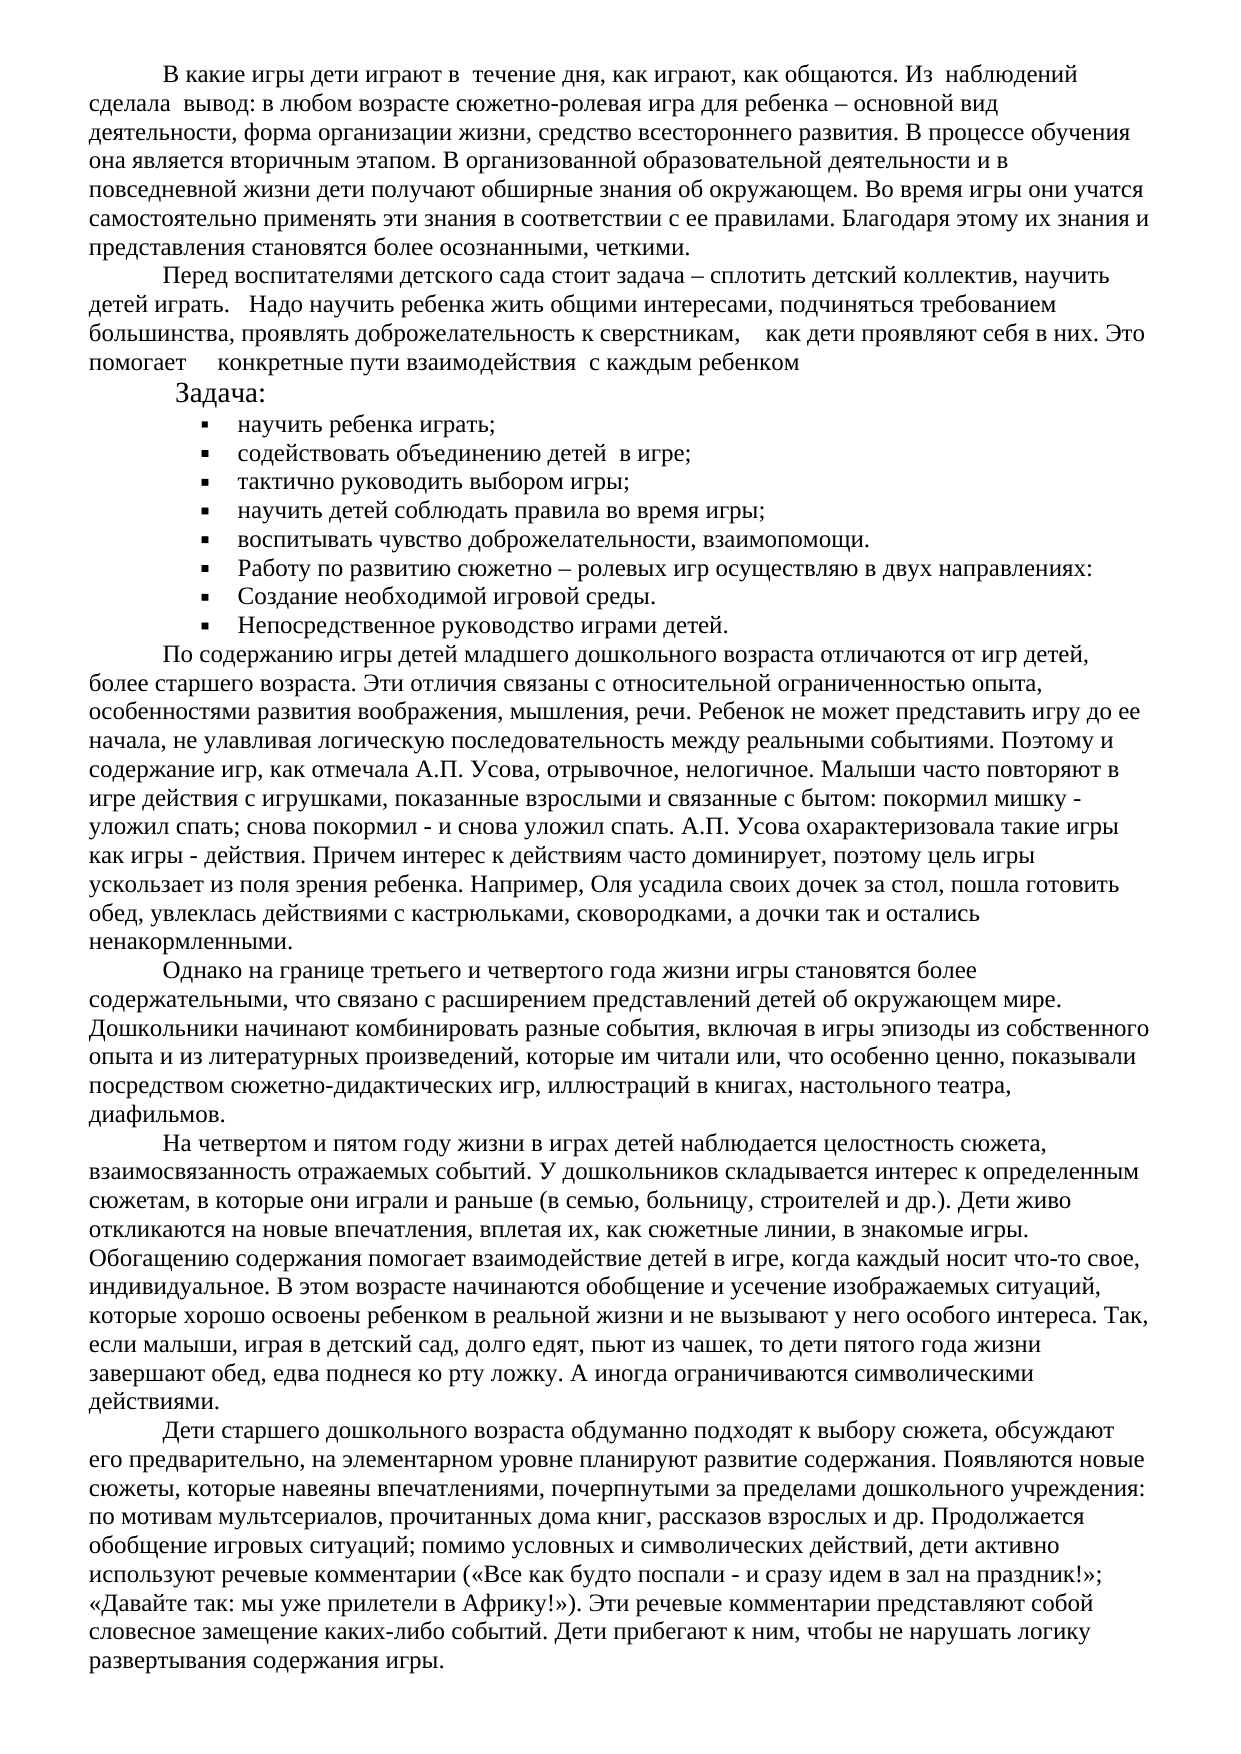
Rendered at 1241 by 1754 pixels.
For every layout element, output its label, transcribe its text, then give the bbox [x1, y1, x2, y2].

text Дети старшего дошкольного возраста обдуманно подходят к выбору сюжета, обсуждают его предварительно, на элементарном уровне планируют развитие содержания. Появляются новые сюжеты, которые навеяны впечатлениями, почерпнутыми за пределами дошкольного учреждения: по мотивам мультсериалов, прочитанных дома книг, рассказов взрослых и др. Продолжается обобщение игровых ситуаций; помимо условных и символических действий, дети активно используют речевые комментарии («Все как будто поспали - и сразу идем в зал на праздник!»; «Давайте так: мы уже прилетели в Африку!»). Эти речевые комментарии представляют собой словесное замещение каких-либо событий. Дети прибегают к ним, чтобы не нарушать логику развертывания содержания игры. [89, 1415, 1152, 1674]
text Однако на границе третьего и четвертого года жизни игры становятся более содержательными, что связано с расширением представлений детей об окружающем мире. Дошкольники начинают комбинировать разные события, включая в игры эпизоды из собственного опыта и из литературных произведений, которые им читали или, что особенно ценно, показывали посредством сюжетно-дидактических игр, иллюстраций в книгах, настольного театра, диафильмов. [89, 955, 1152, 1128]
list тактично руководить выбором игры; [200, 466, 1152, 495]
text По содержанию игры детей младшего дошкольного возраста отличаются от игр детей, более старшего возраста. Эти отличия связаны с относительной ограниченностью опыта, особенностями развития воображения, мышления, речи. Ребенок не может представить игру до ее начала, не улавливая логическую последовательность между реальными событиями. Поэтому и содержание игр, как отмечала А.П. Усова, отрывочное, нелогичное. Малыши часто повторяют в игре действия с игрушками, показанные взрослыми и связанные с бытом: покормил мишку - уложил спать; снова покормил - и снова уложил спать. А.П. Усова охарактеризовала такие игры как игры - действия. Причем интерес к действиям часто доминирует, поэтому цель игры ускользает из поля зрения ребенка. Например, Оля усадила своих дочек за стол, пошла готовить обед, увлеклась действиями с кастрюльками, сковородками, а дочки так и остались ненакормленными. [89, 639, 1152, 955]
list научить ребенка играть; [200, 409, 1152, 438]
list научить детей соблюдать правила во время игры; [200, 495, 1152, 524]
list Создание необходимой игровой среды. [200, 581, 1152, 610]
list содействовать объединению детей в игре; [200, 438, 1152, 466]
list Работу по развитию сюжетно – ролевых игр осуществляю в двух направлениях: [200, 553, 1152, 581]
list Непосредственное руководство играми детей. [200, 610, 1152, 639]
text Перед воспитателями детского сада стоит задача – сплотить детский коллектив, научить детей играть. Надо научить ребенка жить общими интересами, подчиняться требованием большинства, проявлять доброжелательность к сверстникам, как дети проявляют себя в них. Это помогает конкретные пути взаимодействия с каждым ребенком [89, 260, 1152, 375]
text В какие игры дети играют в течение дня, как играют, как общаются. Из наблюдений сделала вывод: в любом возрасте сюжетно-ролевая игра для ребенка – основной вид деятельности, форма организации жизни, средство всестороннего развития. В процессе обучения она является вторичным этапом. В организованной образовательной деятельности и в повседневной жизни дети получают обширные знания об окружающем. Во время игры они учатся самостоятельно применять эти знания в соответствии с ее правилами. Благодаря этому их знания и представления становятся более осознанными, четкими. [89, 59, 1152, 260]
list воспитывать чувство доброжелательности, взаимопомощи. [200, 524, 1152, 553]
text На четвертом и пятом году жизни в играх детей наблюдается целостность сюжета, взаимосвязанность отражаемых событий. У дошкольников складывается интерес к определенным сюжетам, в которые они играли и раньше (в семью, больницу, строителей и др.). Дети живо откликаются на новые впечатления, вплетая их, как сюжетные линии, в знакомые игры. Обогащению содержания помогает взаимодействие детей в игре, когда каждый носит что-то свое, индивидуальное. В этом возрасте начинаются обобщение и усечение изображаемых ситуаций, которые хорошо освоены ребенком в реальной жизни и не вызывают у него особого интереса. Так, если малыши, играя в детский сад, долго едят, пьют из чашек, то дети пятого года жизни завершают обед, едва поднеся ко рту ложку. А иногда ограничиваются символическими действиями. [89, 1128, 1152, 1415]
text Задача: [89, 375, 1152, 409]
